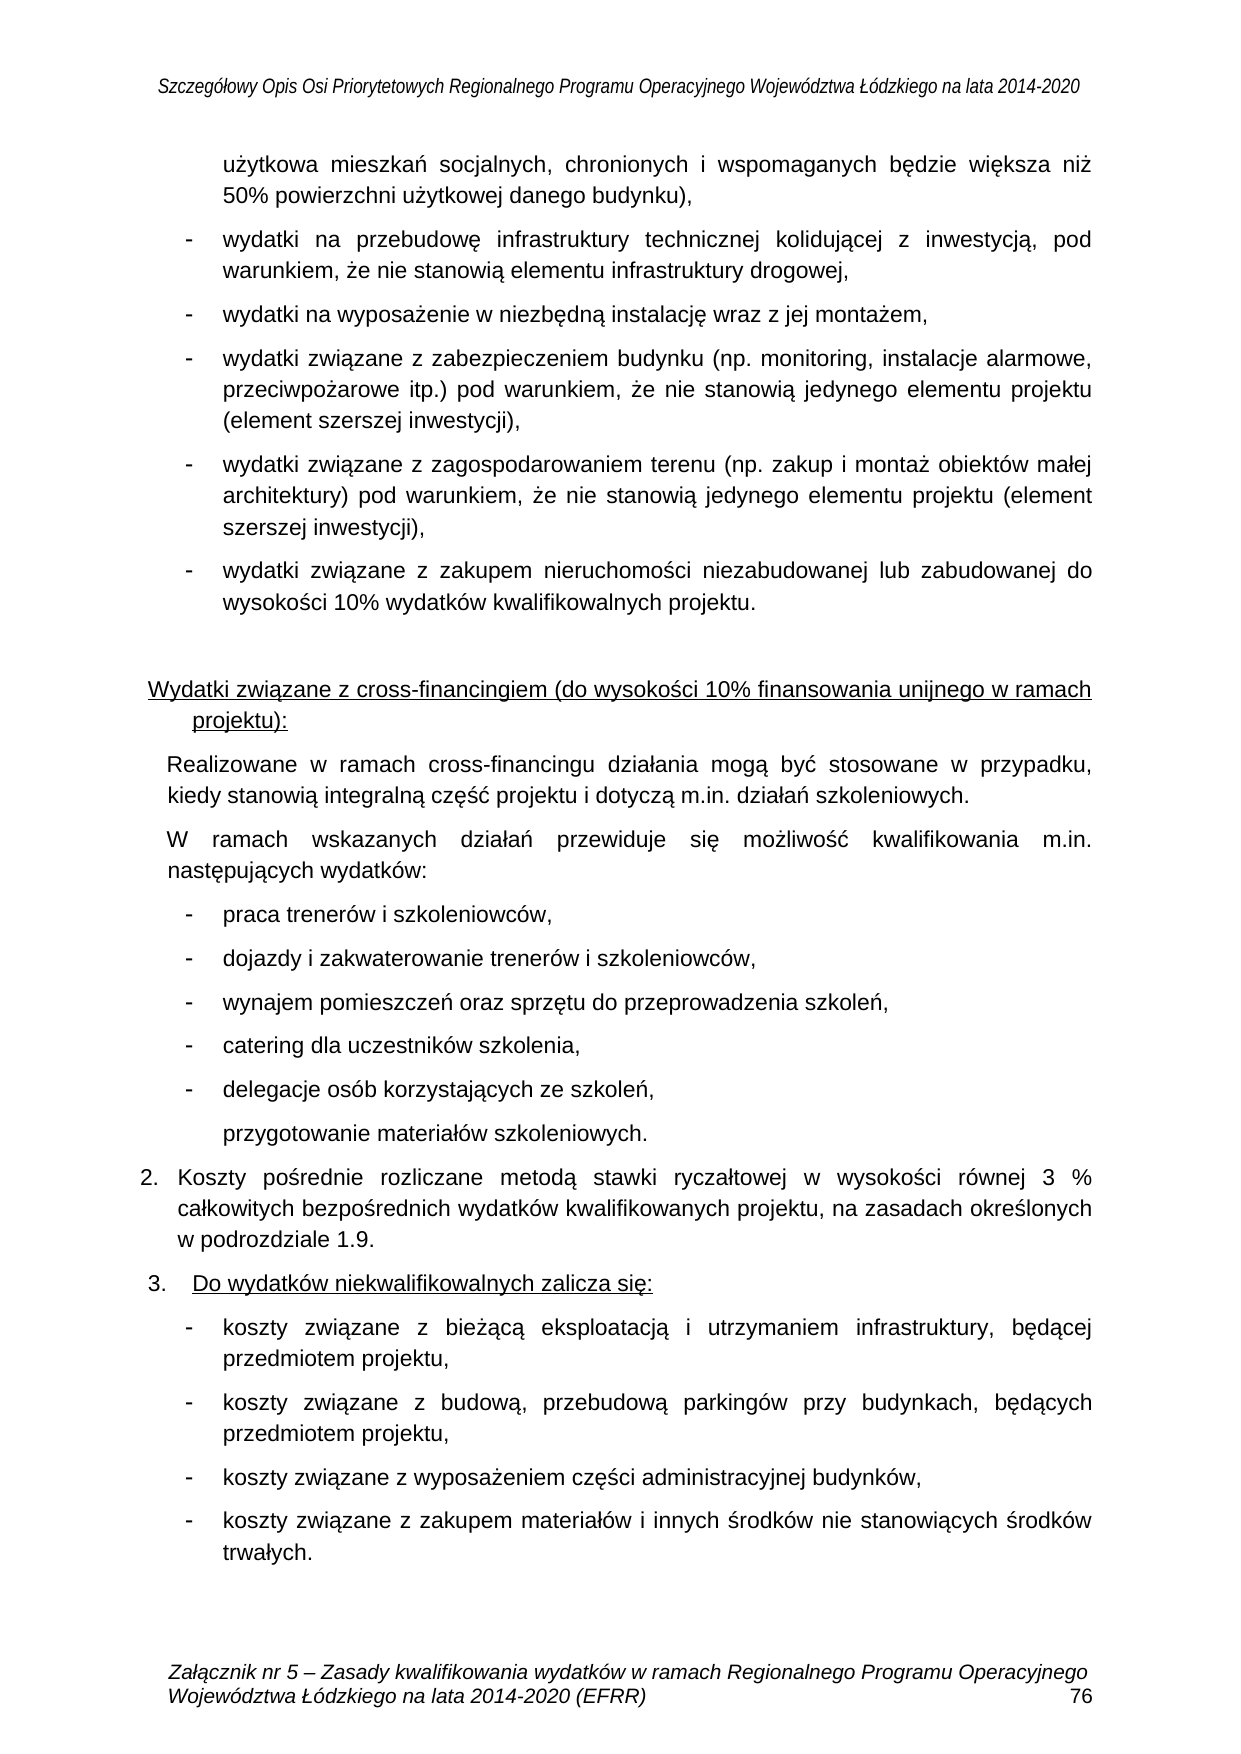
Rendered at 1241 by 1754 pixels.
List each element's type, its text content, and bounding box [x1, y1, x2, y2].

list koszty związane z bieżącą eksploatacją i utrzymaniem infrastruktury, będącej przedmiotem projektu, [185, 1310, 1093, 1373]
text przygotowanie materiałów szkoleniowych. [223, 1116, 1093, 1148]
list wydatki na wyposażenie w niezbędną instalację wraz z jej montażem, [185, 298, 1093, 329]
list koszty związane z zakupem materiałów i innych środków nie stanowiących środków trwałych. [185, 1504, 1093, 1566]
list Koszty pośrednie rozliczane metodą stawki ryczałtowej w wysokości równej 3 % całkowitych bezpośrednich wydatków kwalifikowanych projektu, na zasadach określonych w podrozdziale 1.9. [140, 1160, 1093, 1254]
list wynajem pomieszczeń oraz sprzętu do przeprowadzenia szkoleń, [185, 985, 1093, 1016]
list wydatki związane z zagospodarowaniem terenu (np. zakup i montaż obiektów małej architektury) pod warunkiem, że nie stanowią jedynego elementu projektu (element szerszej inwestycji), [185, 448, 1093, 541]
list wydatki na przebudowę infrastruktury technicznej kolidującej z inwestycją, pod warunkiem, że nie stanowią elementu infrastruktury drogowej, [185, 223, 1093, 285]
list koszty związane z budową, przebudową parkingów przy budynkach, będących przedmiotem projektu, [185, 1385, 1093, 1448]
list wydatki związane z zabezpieczeniem budynku (np. monitoring, instalacje alarmowe, przeciwpożarowe itp.) pod warunkiem, że nie stanowią jedynego elementu projektu (element szerszej inwestycji), [185, 341, 1093, 435]
text W ramach wskazanych działań przewiduje się możliwość kwalifikowania m.in. następujących wydatków: [166, 823, 1093, 885]
list delegacje osób korzystających ze szkoleń, [185, 1073, 1093, 1104]
list wydatki związane z zakupem nieruchomości niezabudowanej lub zabudowanej do wysokości 10% wydatków kwalifikowalnych projektu. [185, 554, 1093, 616]
list praca trenerów i szkoleniowców, [185, 898, 1093, 929]
list dojazdy i zakwaterowanie trenerów i szkoleniowców, [185, 941, 1093, 973]
list Do wydatków niekwalifikowalnych zalicza się: [148, 1266, 1093, 1298]
list koszty związane z wyposażeniem części administracyjnej budynków, [185, 1460, 1093, 1491]
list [185, 148, 1093, 210]
list catering dla uczestników szkolenia, [185, 1029, 1093, 1060]
text Wydatki związane z cross-financingiem (do wysokości 10% finansowania unijnego w ramach projektu): [148, 673, 1093, 735]
text Realizowane w ramach cross-financingu działania mogą być stosowane w przypadku, kiedy stanowią integralną część projektu i dotyczą m.in. działań szkoleniowych. [166, 748, 1093, 810]
